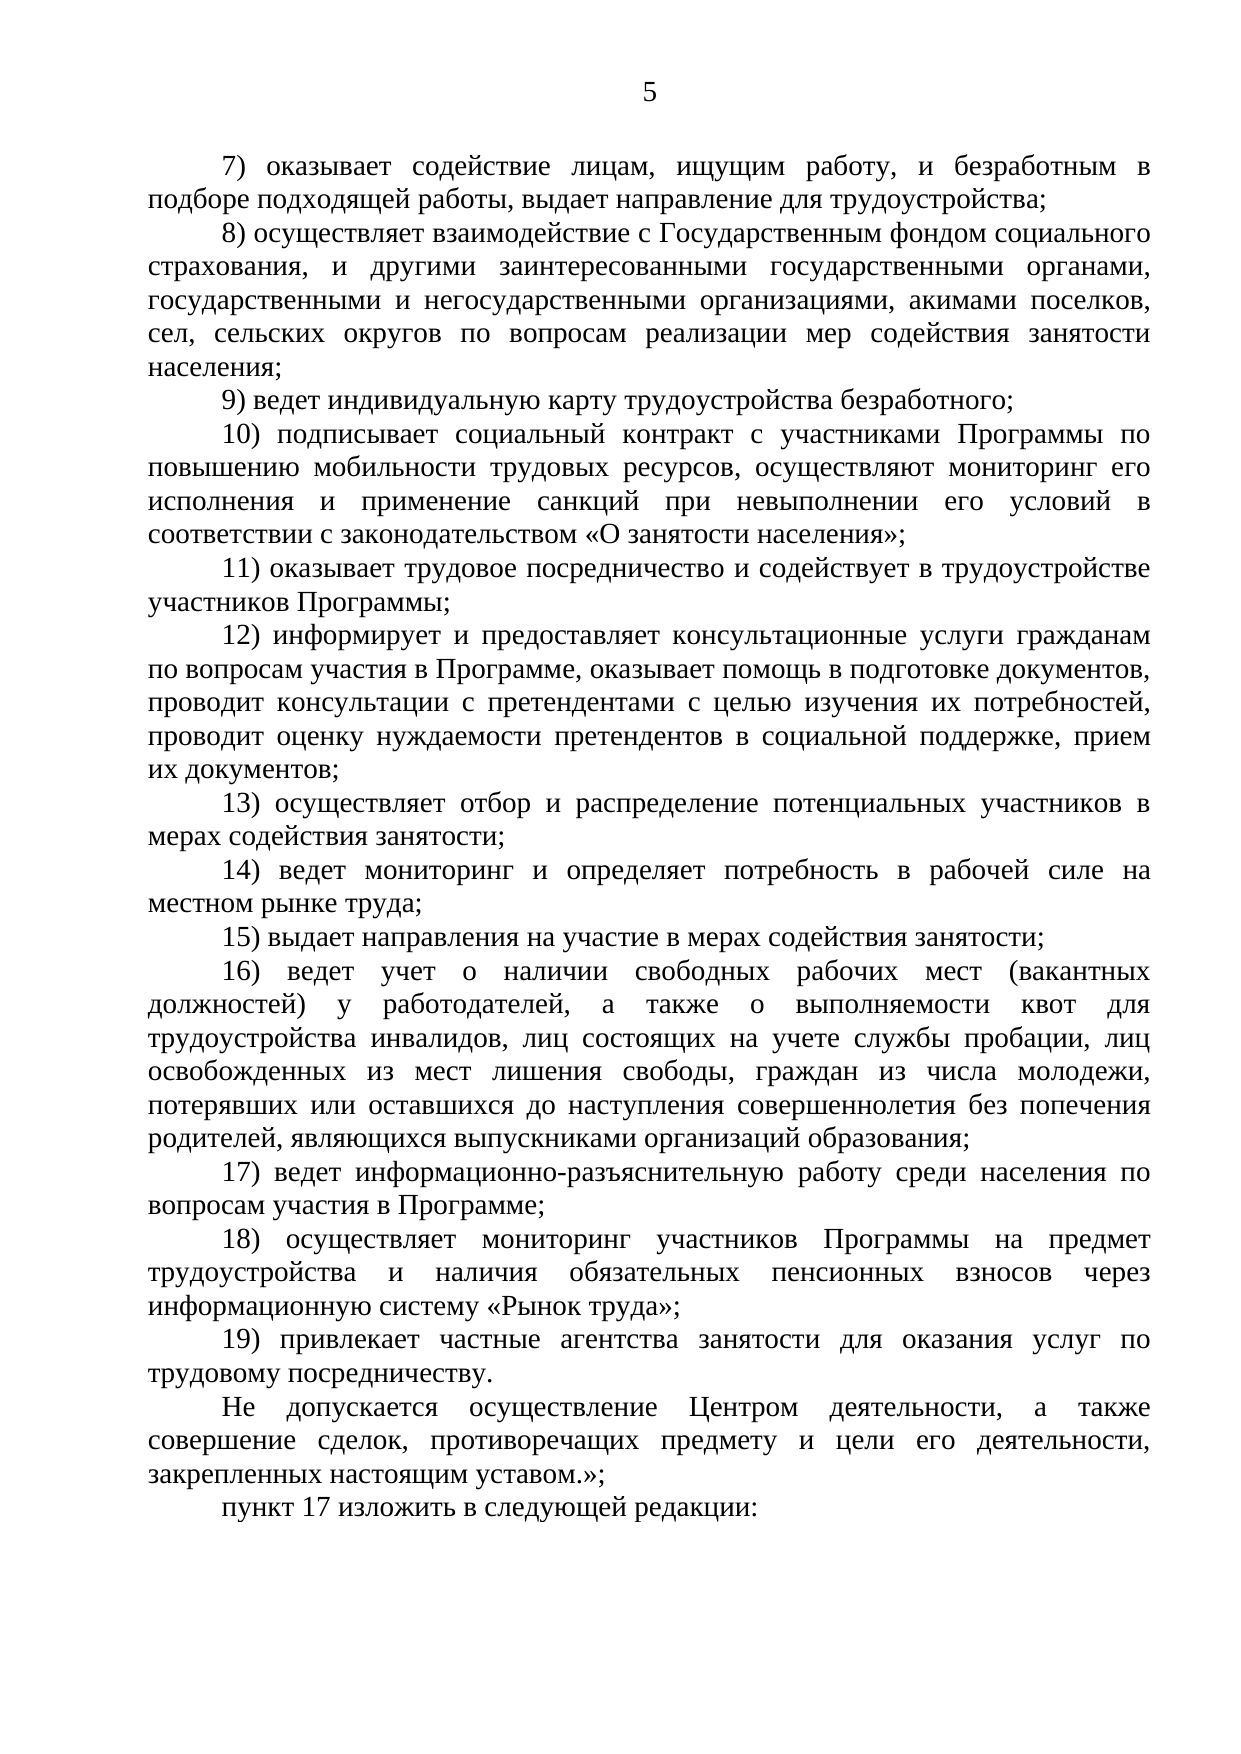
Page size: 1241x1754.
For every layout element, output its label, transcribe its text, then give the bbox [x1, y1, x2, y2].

text 17) ведет информационно-разъяснительную работу среди населения по вопросам участия в Программе; [148, 1154, 1152, 1221]
text 10) подписывает социальный контракт с участниками Программы по повышению мобильности трудовых ресурсов, осуществляют мониторинг его исполнения и применение санкций при невыполнении его условий в соответствии с законодательством «О занятости населения»; [148, 416, 1152, 550]
text 18) осуществляет мониторинг участников Программы на предмет трудоустройства и наличия обязательных пенсионных взносов через информационную систему «Рынок труда»; [148, 1221, 1152, 1322]
text 15) выдает направления на участие в мерах содействия занятости; [148, 919, 1152, 953]
text 13) осуществляет отбор и распределение потенциальных участников в мерах содействия занятости; [148, 785, 1152, 852]
text 14) ведет мониторинг и определяет потребность в рабочей силе на местном рынке труда; [148, 852, 1152, 919]
text 16) ведет учет о наличии свободных рабочих мест (вакантных должностей) у работодателей, а также о выполняемости квот для трудоустройства инвалидов, лиц состоящих на учете службы пробации, лиц освобожденных из мест лишения свободы, граждан из числа молодежи, потерявших или оставшихся до наступления совершеннолетия без попечения родителей, являющихся выпускниками организаций образования; [148, 953, 1152, 1154]
text 12) информирует и предоставляет консультационные услуги гражданам по вопросам участия в Программе, оказывает помощь в подготовке документов, проводит консультации с претендентами с целью изучения их потребностей, проводит оценку нуждаемости претендентов в социальной поддержке, прием их документов; [148, 617, 1152, 785]
text 9) ведет индивидуальную карту трудоустройства безработного; [148, 382, 1152, 416]
text 19) привлекает частные агентства занятости для оказания услуг по трудовому посредничеству. [148, 1322, 1152, 1389]
text пункт 17 изложить в следующей редакции: [148, 1489, 1152, 1522]
text 7) оказывает содействие лицам, ищущим работу, и безработным в подборе подходящей работы, выдает направление для трудоустройства; [148, 148, 1152, 215]
text 11) оказывает трудовое посредничество и содействует в трудоустройстве участников Программы; [148, 550, 1152, 617]
text 8) осуществляет взаимодействие с Государственным фондом социального страхования, и другими заинтересованными государственными органами, государственными и негосударственными организациями, акимами поселков, сел, сельских округов по вопросам реализации мер содействия занятости населения; [148, 215, 1152, 382]
text Не допускается осуществление Центром деятельности, а также совершение сделок, противоречащих предмету и цели его деятельности, закрепленных настоящим уставом.»; [148, 1389, 1152, 1489]
